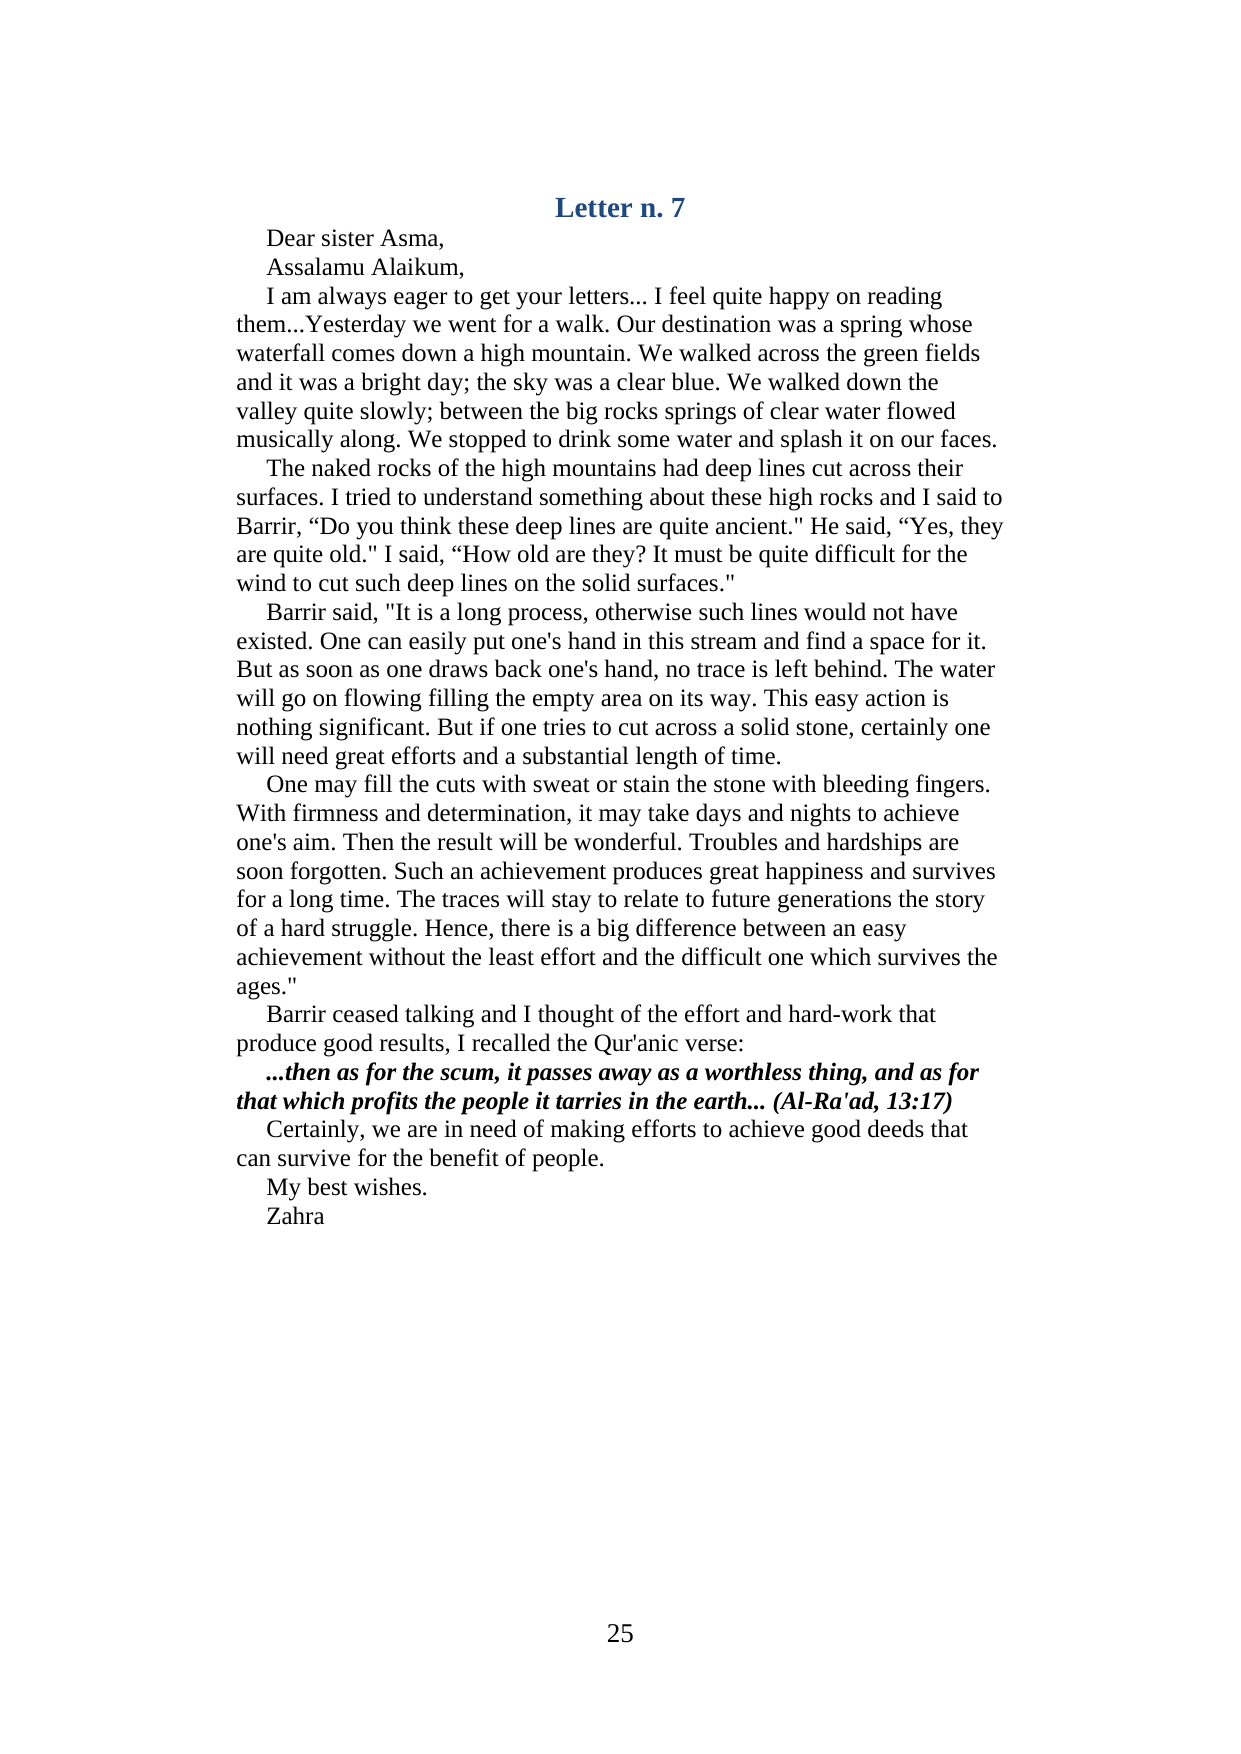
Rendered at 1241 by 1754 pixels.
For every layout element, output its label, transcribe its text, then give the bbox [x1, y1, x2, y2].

text The naked rocks of the high mountains had deep lines cut across their surfaces. I tried to understand something about these high rocks and I said to Barrir, “Do you think these deep lines are quite ancient." He said, “Yes, they are quite old." I said, “How old are they? It must be quite difficult for the wind to cut such deep lines on the solid surfaces." [236, 453, 1004, 597]
text Zahra [236, 1201, 1004, 1229]
text My best wishes. [236, 1172, 1004, 1201]
text I am always eager to get your letters... I feel quite happy on reading them...Yesterday we went for a walk. Our destination was a spring whose waterfall comes down a high mountain. We walked across the green fields and it was a bright day; the sky was a clear blue. We walked down the valley quite slowly; between the big rocks springs of clear water flowed musically along. We stopped to drink some water and splash it on our faces. [236, 281, 1004, 453]
text One may fill the cuts with sweat or stain the stone with bleeding fingers. With firmness and determination, it may take days and nights to achieve one's aim. Then the result will be wonderful. Troubles and hardships are soon forgotten. Such an achievement produces great happiness and survives for a long time. The traces will stay to relate to future generations the story of a hard struggle. Hence, there is a big difference between an easy achievement without the least effort and the difficult one which survives the ages." [236, 769, 1004, 999]
text Barrir said, "It is a long process, otherwise such lines would not have existed. One can easily put one's hand in this stream and find a space for it. But as soon as one draws back one's hand, no trace is left behind. The water will go on flowing filling the empty area on its way. This easy action is nothing significant. But if one tries to cut across a solid stone, certainly one will need great efforts and a substantial length of time. [236, 597, 1004, 769]
subtitle Letter n. 7 [236, 190, 1004, 223]
text Dear sister Asma, [236, 223, 1004, 252]
text Assalamu Alaikum, [236, 252, 1004, 281]
text Certainly, we are in need of making efforts to achieve good deeds that can survive for the benefit of people. [236, 1114, 1004, 1172]
text Barrir ceased talking and I thought of the effort and hard-work that produce good results, I recalled the Qur'anic verse: [236, 999, 1004, 1057]
text ...then as for the scum, it passes away as a worthless thing, and as for that which profits the people it tarries in the earth... (Al-Ra'ad, 13:17) [236, 1057, 1004, 1114]
